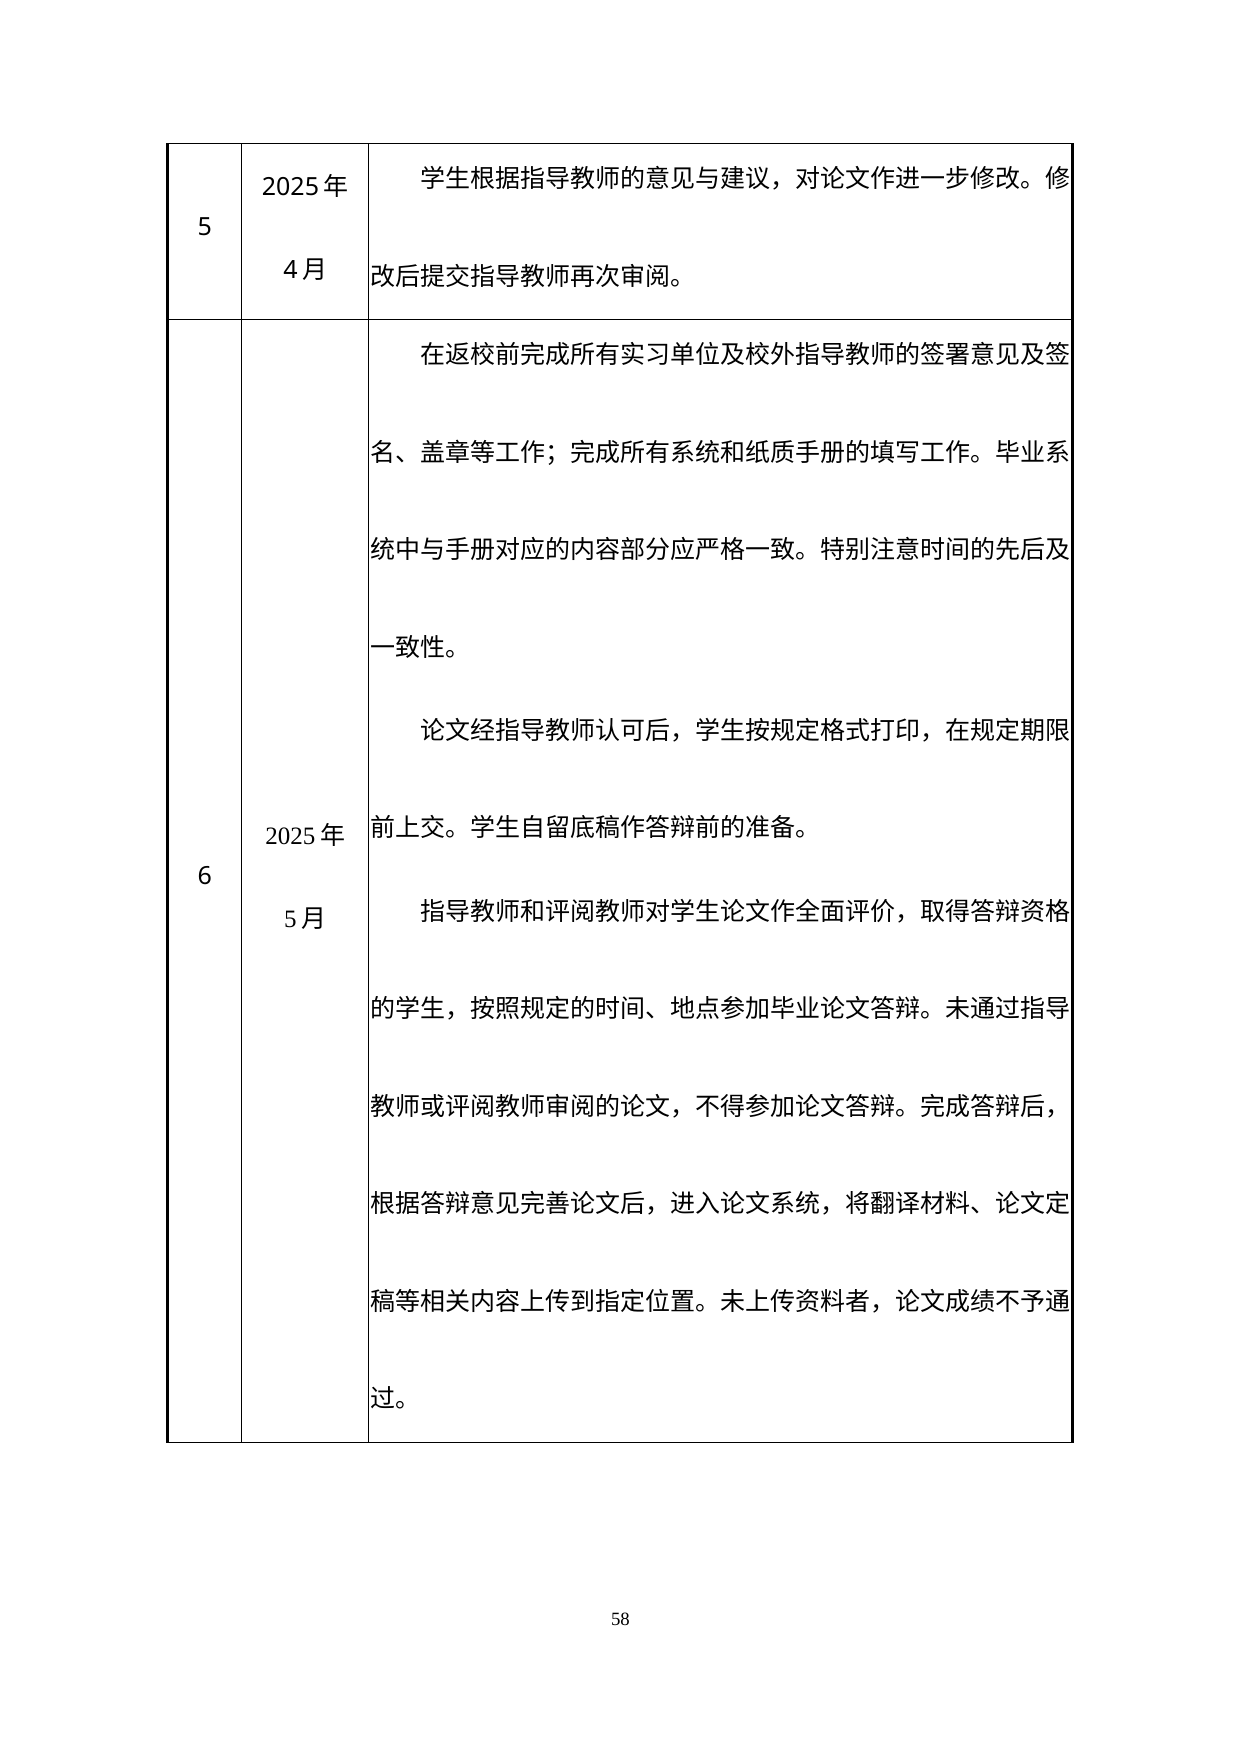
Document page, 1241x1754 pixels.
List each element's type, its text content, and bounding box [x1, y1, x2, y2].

table_cell 在返校前完成所有实习单位及校外指导教师的签署意见及签名、盖章等工作；完成所有系统和纸质手册的填写工作。毕业系统中与手册对应的内容部分应严格一致。特别注意时间的先后及一致性。 论文经指导教师认可后，学生按规定格式打印，在规定期限前上交。学生自留底稿作答辩前的准备。 指导教师和评阅教师对学生论文作全面评价，取得答辩资格的学生，按照规定的时间、地点参加毕业论文答辩。未通过指导教师或评阅教师审阅的论文，不得参加论文答辩。完成答辩后，根据答辩意见完善论文后，进入论文系统，将翻译材料、论文定稿等相关内容上传到指定位置。未上传资料者，论文成绩不予通过。 [369, 320, 1071, 1442]
table_cell 2025年 5月 [242, 320, 368, 1442]
table_cell 6 [169, 320, 241, 1442]
table_cell 学生根据指导教师的意见与建议，对论文作进一步修改。修改后提交指导教师再次审阅。 [369, 144, 1071, 319]
table_cell 2025年 4月 [242, 144, 368, 319]
table_cell 5 [169, 144, 241, 319]
